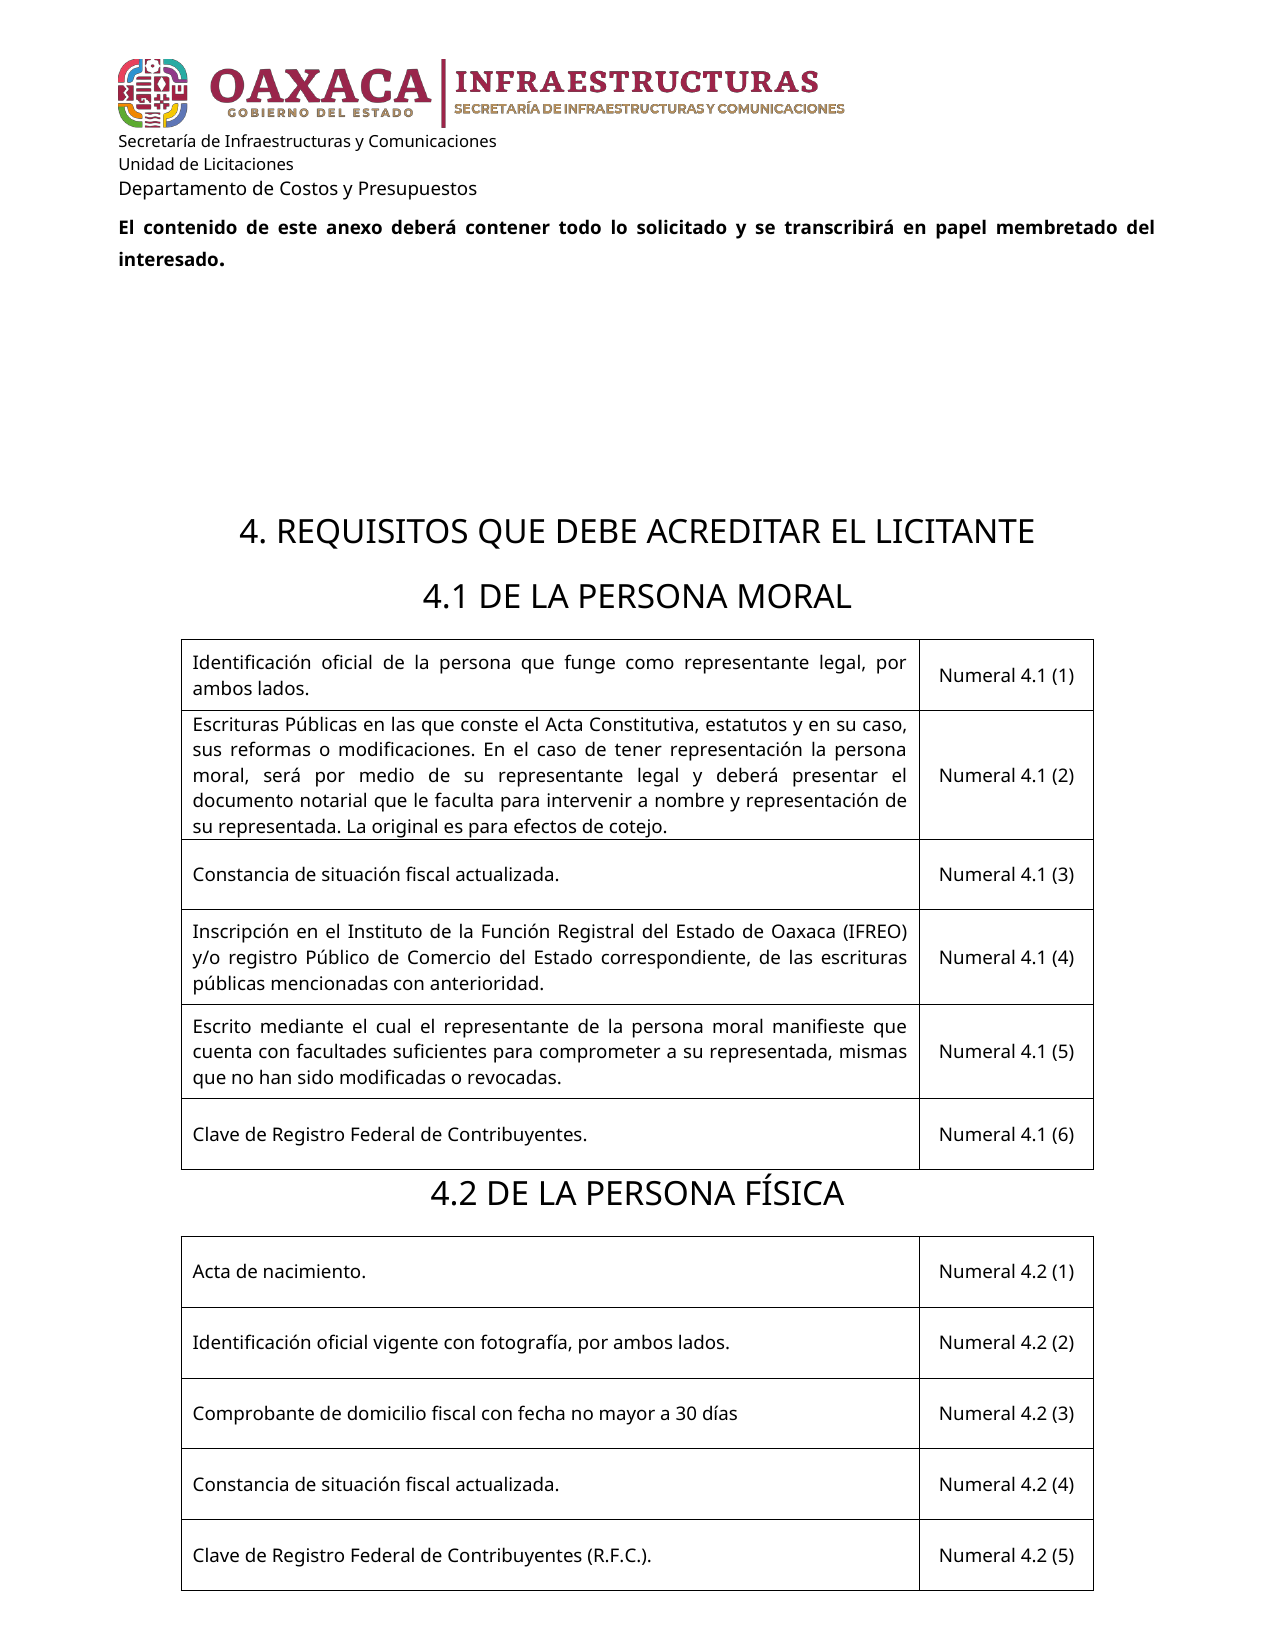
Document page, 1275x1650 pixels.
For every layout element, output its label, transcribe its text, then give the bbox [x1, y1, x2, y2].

table_cell Numeral 4.2 (5) [920, 1520, 1093, 1590]
table_header Numeral 4.2 (1) [920, 1237, 1093, 1307]
picture [118, 59, 868, 130]
text El contenido de este anexo deberá contener todo lo solicitado y se transcribirá en papel membretado del interesado. [118, 214, 1157, 273]
table_cell Constancia de situación fiscal actualizada. [182, 840, 919, 909]
table_cell Numeral 4.1 (4) [920, 910, 1093, 1004]
table_cell Numeral 4.1 (6) [920, 1099, 1093, 1169]
table_cell Escrituras Públicas en las que conste el Acta Constitutiva, estatutos y en su caso, sus reformas o modificaciones. En el caso de tener representación la persona moral, será por medio de su representante legal y deberá presentar el documento notarial que le faculta para intervenir a nombre y representación de su representada. La original es para efectos de cotejo. [182, 711, 919, 838]
table_cell Clave de Registro Federal de Contribuyentes. [182, 1099, 919, 1169]
table_cell Numeral 4.1 (3) [920, 840, 1093, 909]
table_cell Inscripción en el Instituto de la Función Registral del Estado de Oaxaca (IFREO) y/o registro Público de Comercio del Estado correspondiente, de las escrituras públicas mencionadas con anterioridad. [182, 910, 919, 1004]
table_cell Numeral 4.1 (2) [920, 711, 1093, 838]
table_cell Numeral 4.2 (2) [920, 1308, 1093, 1377]
table_cell Numeral 4.2 (4) [920, 1449, 1093, 1519]
table_cell Numeral 4.2 (3) [920, 1379, 1093, 1448]
table_cell Escrito mediante el cual el representante de la persona moral manifieste que cuenta con facultades suficientes para comprometer a su representada, mismas que no han sido modificadas o revocadas. [182, 1005, 919, 1098]
table_cell Clave de Registro Federal de Contribuyentes (R.F.C.). [182, 1520, 919, 1590]
text 4. REQUISITOS QUE DEBE ACREDITAR EL LICITANTE [118, 508, 1157, 553]
text 4.1 DE LA PERSONA MORAL [118, 573, 1157, 619]
table_cell Comprobante de domicilio fiscal con fecha no mayor a 30 días [182, 1379, 919, 1448]
text 4.2 DE LA PERSONA FÍSICA [118, 1170, 1157, 1216]
table_header Identificación oficial de la persona que funge como representante legal, por ambos lados. [182, 640, 919, 710]
table_header Numeral 4.1 (1) [920, 640, 1093, 710]
table_header Acta de nacimiento. [182, 1237, 919, 1307]
table_cell Constancia de situación fiscal actualizada. [182, 1449, 919, 1519]
table_cell Numeral 4.1 (5) [920, 1005, 1093, 1098]
table_cell Identificación oficial vigente con fotografía, por ambos lados. [182, 1308, 919, 1377]
